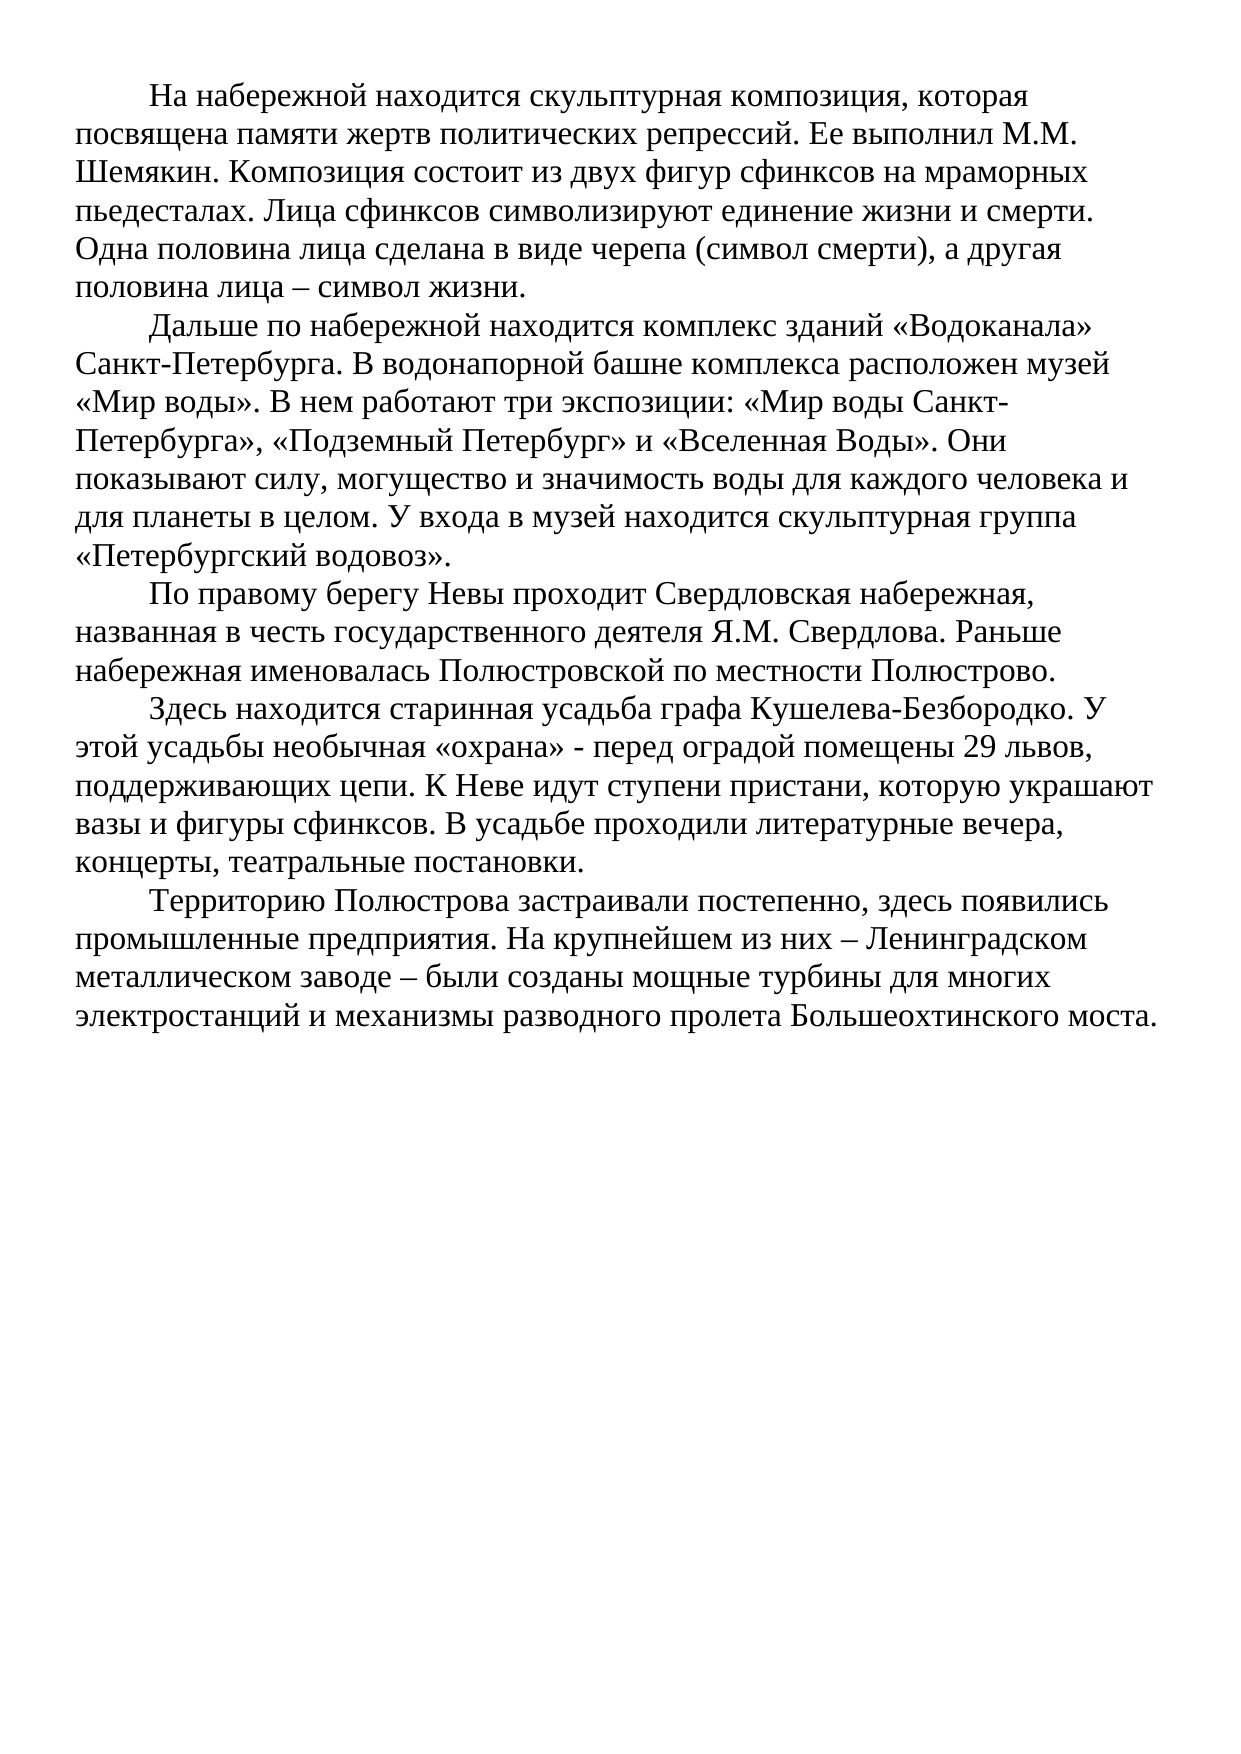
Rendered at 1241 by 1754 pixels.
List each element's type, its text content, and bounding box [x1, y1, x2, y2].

text Здесь находится старинная усадьба графа Кушелева-Безбородко. У этой усадьбы необычная «охрана» - перед оградой помещены 29 львов, поддерживающих цепи. К Неве идут ступени пристани, которую украшают вазы и фигуры сфинксов. В усадьбе проходили литературные вечера, концерты, театральные постановки. [75, 688, 1165, 880]
text По правому берегу Невы проходит Свердловская набережная, названная в честь государственного деятеля Я.М. Свердлова. Раньше набережная именовалась Полюстровской по местности Полюстрово. [75, 573, 1165, 688]
text На набережной находится скульптурная композиция, которая посвящена памяти жертв политических репрессий. Ее выполнил М.М. Шемякин. Композиция состоит из двух фигур сфинксов на мраморных пьедесталах. Лица сфинксов символизируют единение жизни и смерти. Одна половина лица сделана в виде черепа (символ смерти), а другая половина лица – символ жизни. [75, 75, 1165, 305]
text Дальше по набережной находится комплекс зданий «Водоканала» Санкт-Петербурга. В водонапорной башне комплекса расположен музей «Мир воды». В нем работают три экспозиции: «Мир воды Санкт-Петербурга», «Подземный Петербург» и «Вселенная Воды». Они показывают силу, могущество и значимость воды для каждого человека и для планеты в целом. У входа в музей находится скульптурная группа «Петербургский водовоз». [75, 305, 1165, 573]
text Территорию Полюстрова застраивали постепенно, здесь появились промышленные предприятия. На крупнейшем из них – Ленинградском металлическом заводе – были созданы мощные турбины для многих электростанций и механизмы разводного пролета Большеохтинского моста. [75, 880, 1165, 1033]
